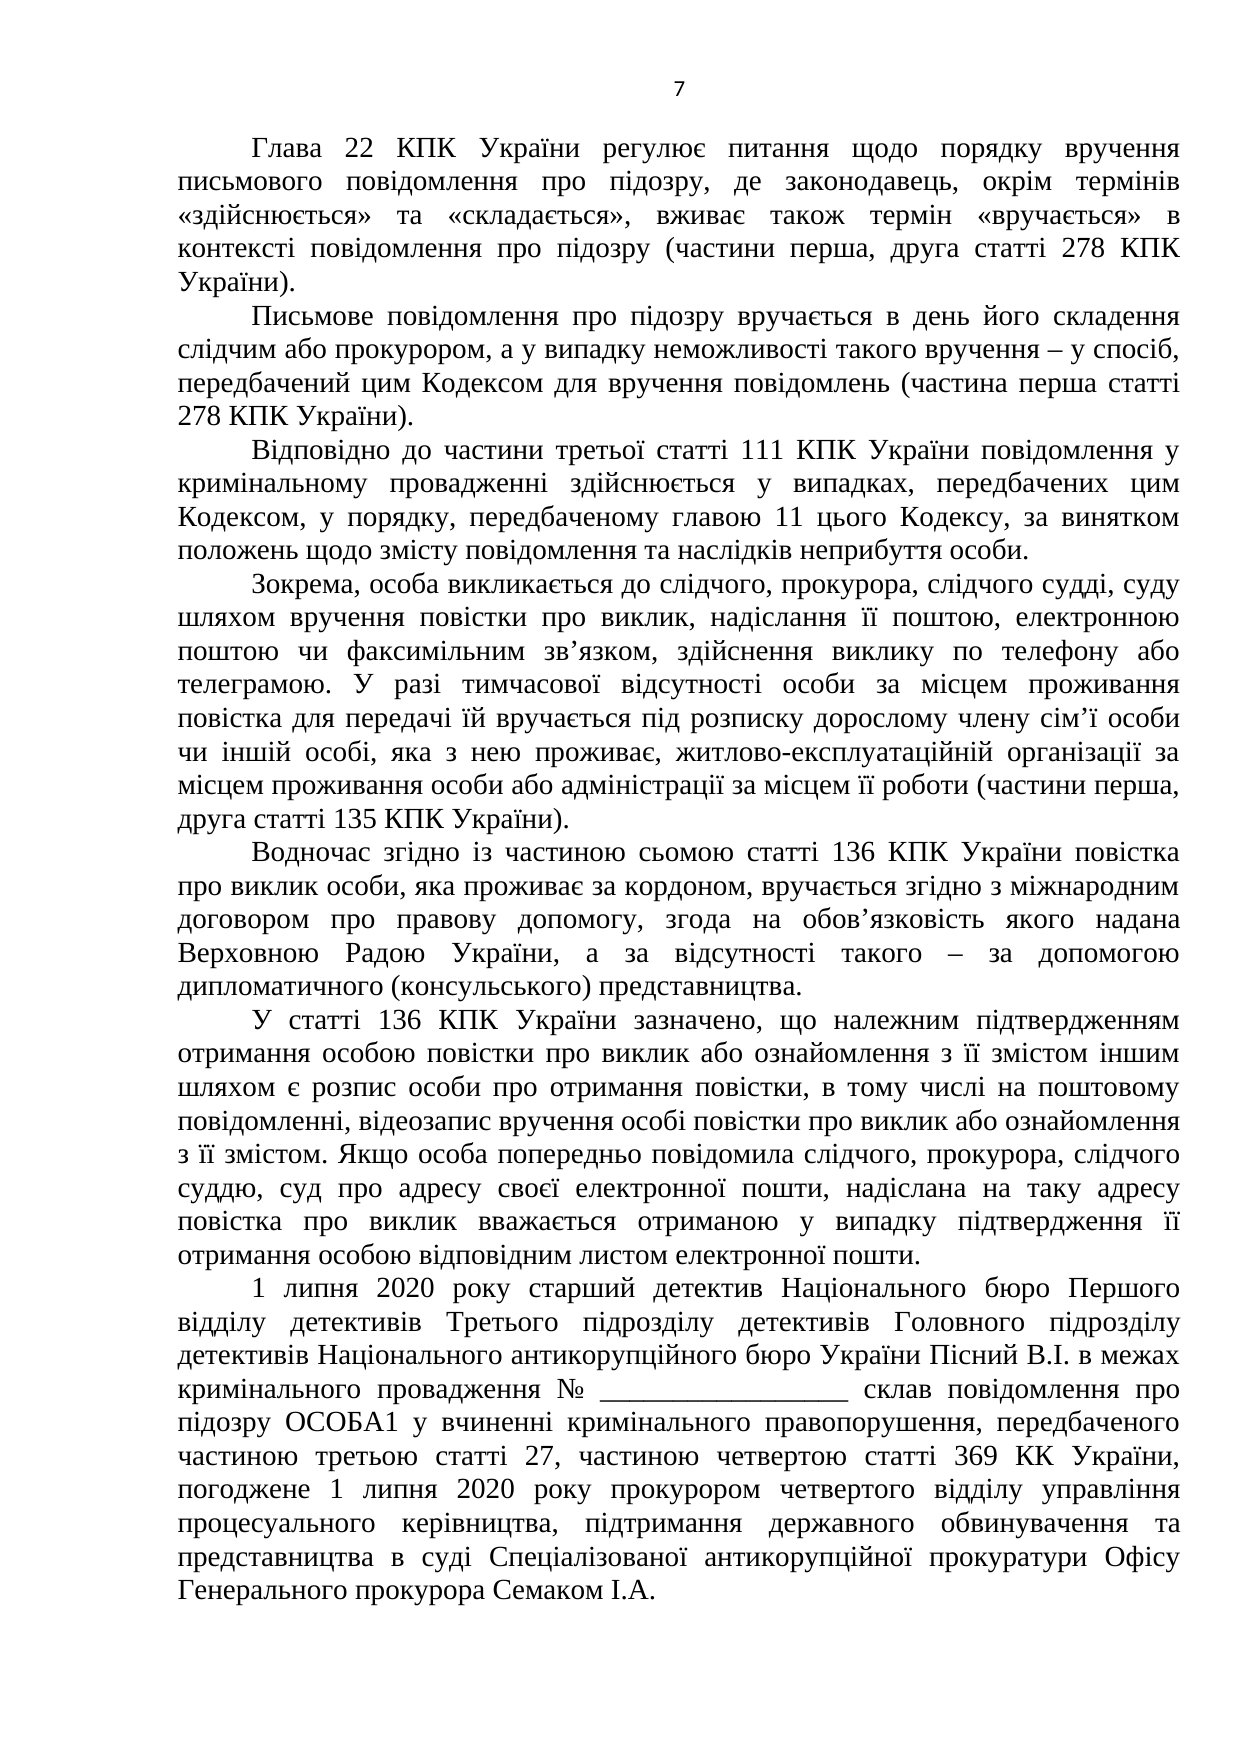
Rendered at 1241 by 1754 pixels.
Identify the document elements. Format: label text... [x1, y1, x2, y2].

text Відповідно до частини третьої статті 111 КПК України повідомлення у кримінальному провадженні здійснюється у випадках, передбачених цим Кодексом, у порядку, передбаченому главою 11 цього Кодексу, за винятком положень щодо змісту повідомлення та наслідків неприбуття особи. [177, 432, 1181, 566]
text 1 липня 2020 року старший детектив Національного бюро Першого відділу детективів Третього підрозділу детективів Головного підрозділу детективів Національного антикорупційного бюро України Пісний В.І. в межах кримінального провадження № _________________ склав повідомлення про підозру ОСОБА1 у вчиненні кримінального правопорушення, передбаченого частиною третьою статті 27, частиною четвертою статті 369 КК України, погоджене 1 липня 2020 року прокурором четвертого відділу управління процесуального керівництва, підтримання державного обвинувачення та представництва в суді Спеціалізованої антикорупційної прокуратури Офісу Генерального прокурора Семаком І.А. [177, 1270, 1181, 1606]
text Глава 22 КПК України регулює питання щодо порядку вручення письмового повідомлення про підозру, де законодавець, окрім термінів «здійснюється» та «складається», вживає також термін «вручається» в контексті повідомлення про підозру (частини перша, друга статті 278 КПК України). [177, 130, 1181, 298]
text Водночас згідно із частиною сьомою статті 136 КПК України повістка про виклик особи, яка проживає за кордоном, вручається згідно з міжнародним договором про правову допомогу, згода на обов’язковість якого надана Верховною Радою України, а за відсутності такого – за допомогою дипломатичного (консульського) представництва. [177, 834, 1181, 1002]
text У статті 136 КПК України зазначено, що належним підтвердженням отримання особою повістки про виклик або ознайомлення з її змістом іншим шляхом є розпис особи про отримання повістки, в тому числі на поштовому повідомленні, відеозапис вручення особі повістки про виклик або ознайомлення з її змістом. Якщо особа попередньо повідомила слідчого, прокурора, слідчого суддю, суд про адресу своєї електронної пошти, надіслана на таку адресу повістка про виклик вважається отриманою у випадку підтвердження її отримання особою відповідним листом електронної пошти. [177, 1002, 1181, 1270]
text Зокрема, особа викликається до слідчого, прокурора, слідчого судді, суду шляхом вручення повістки про виклик, надіслання її поштою, електронною поштою чи факсимільним зв’язком, здійснення виклику по телефону або телеграмою. У разі тимчасової відсутності особи за місцем проживання повістка для передачі їй вручається під розписку дорослому члену сім’ї особи чи іншій особі, яка з нею проживає, житлово-експлуатаційній організації за місцем проживання особи або адміністрації за місцем її роботи (частини перша, друга статті 135 КПК України). [177, 566, 1181, 834]
text Письмове повідомлення про підозру вручається в день його складення слідчим або прокурором, а у випадку неможливості такого вручення – у спосіб, передбачений цим Кодексом для вручення повідомлень (частина перша статті 278 КПК України). [177, 298, 1181, 432]
